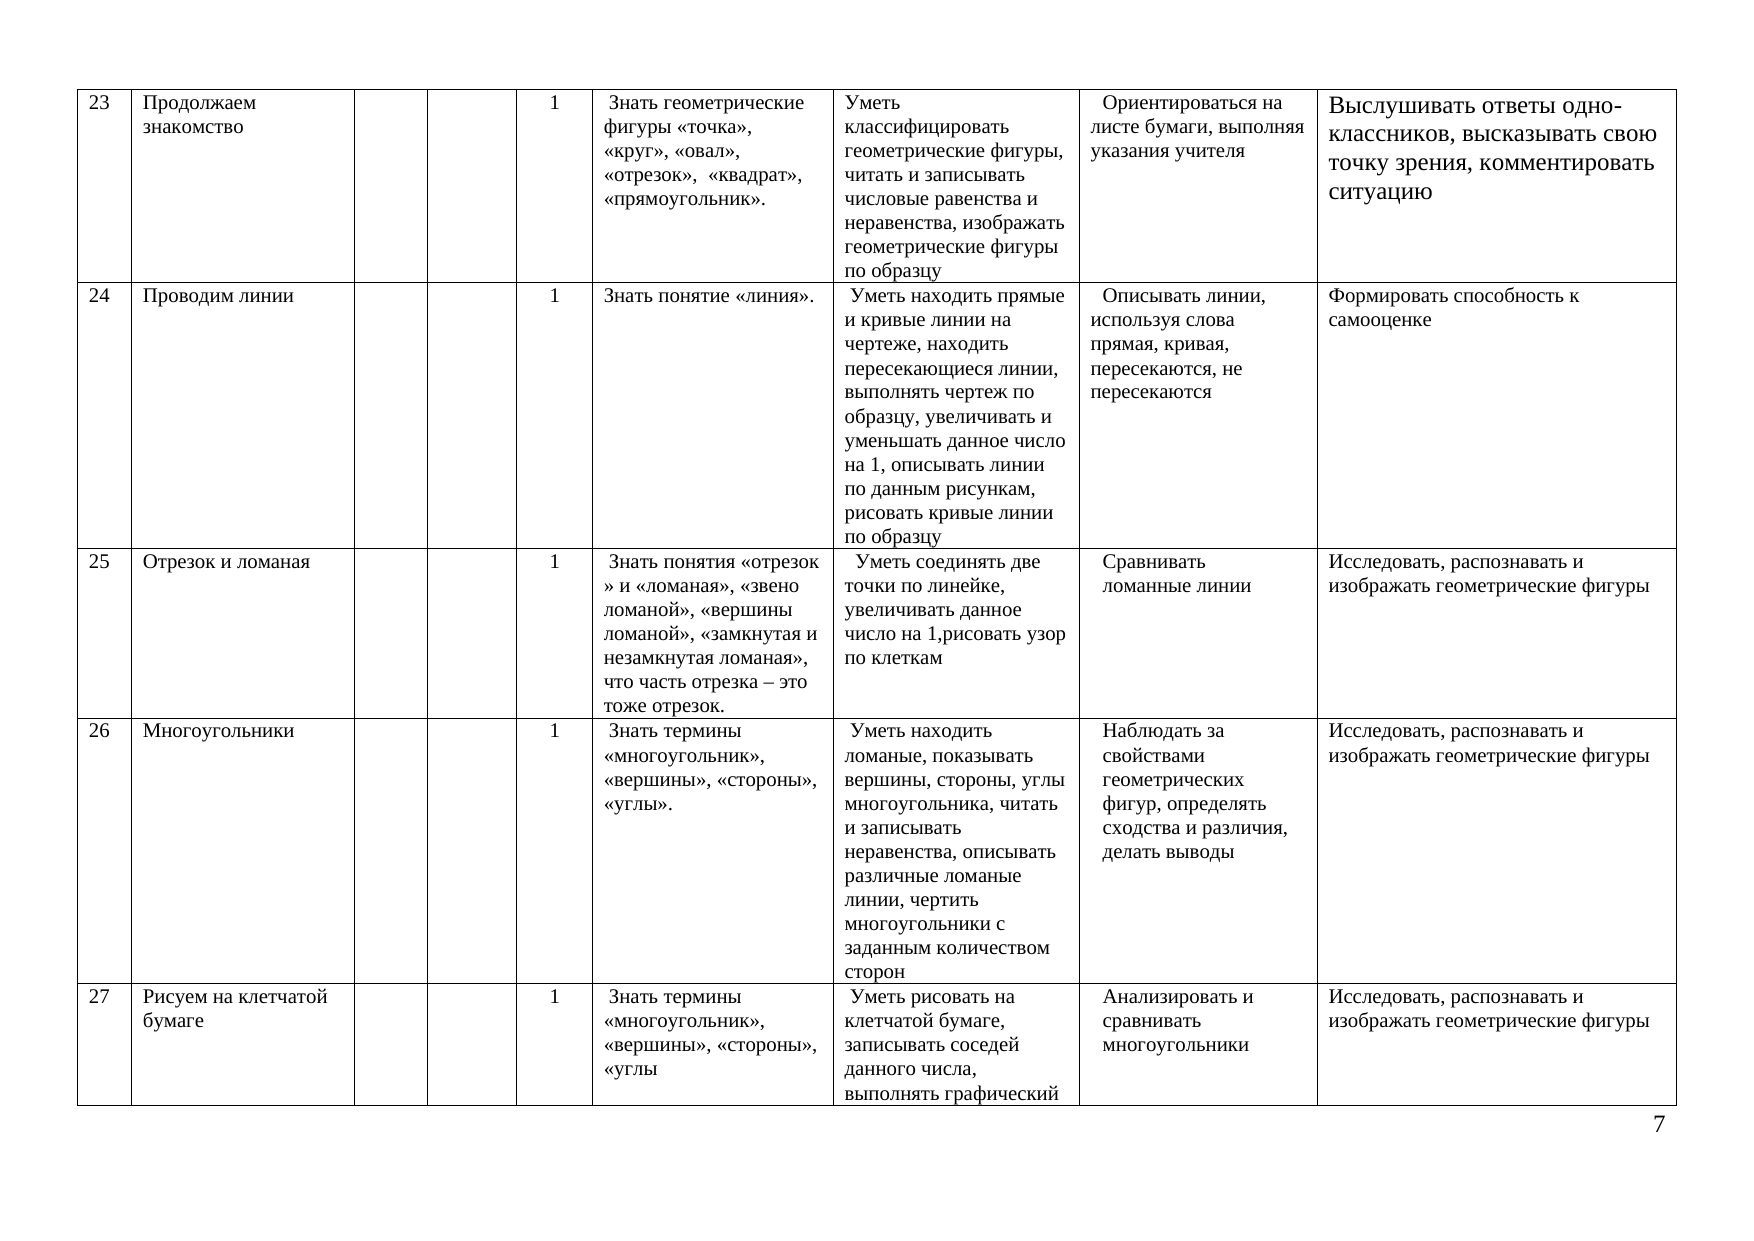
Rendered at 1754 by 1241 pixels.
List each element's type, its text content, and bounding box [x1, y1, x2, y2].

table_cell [1080, 984, 1317, 1104]
table_cell [355, 719, 427, 983]
table_cell Продолжаем знакомство [132, 90, 354, 282]
table_cell [428, 90, 516, 282]
table_cell Знать геометрические фигуры «точка», «круг», «овал», «отрезок», «квадрат», «прямоугольник». [593, 90, 833, 282]
table_cell Сравнивать ломанные линии [1080, 549, 1317, 717]
table_cell Уметь классифицировать геометрические фигуры, читать и записывать числовые равенства и неравенства, изображать геометрические фигуры по образцу [834, 90, 1079, 282]
table_cell Уметь соединять две точки по линейке, увеличивать данное число на 1,рисовать узор по клеткам [834, 549, 1079, 717]
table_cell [593, 984, 833, 1104]
table_cell Знать термины «многоугольник», «вершины», «стороны», «углы». [593, 719, 833, 983]
table_cell Исследовать, распознавать и изображать геометрические фигуры [1318, 719, 1676, 983]
table_cell Проводим линии [132, 283, 354, 548]
table_cell Многоугольники [132, 719, 354, 983]
table_cell [355, 90, 427, 282]
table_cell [834, 984, 1079, 1104]
table_cell Знать понятие «линия». [593, 283, 833, 548]
table_cell Формировать способность к самооценке [1318, 283, 1676, 548]
table_cell 26 [78, 719, 131, 983]
table_cell 1 [517, 984, 592, 1104]
table_cell [428, 549, 516, 717]
table_cell Выслушивать ответы одноклассников, высказывать свою точку зрения, комментировать ситуацию [1318, 90, 1676, 282]
table_cell 1 [517, 719, 592, 983]
table_cell [428, 984, 516, 1104]
table_cell Уметь находить прямые и кривые линии на чертеже, находить пересекающиеся линии, выполнять чертеж по образцу, увеличивать и уменьшать данное число на 1, описывать линии по данным рисункам, рисовать кривые линии по образцу [834, 283, 1079, 548]
table_cell Уметь находить ломаные, показывать вершины, стороны, углы многоугольника, читать и записывать неравенства, описывать различные ломаные линии, чертить многоугольники с заданным количеством сторон [834, 719, 1079, 983]
table_cell Ориентироваться на листе бумаги, выполняя указания учителя [1080, 90, 1317, 282]
table_cell 1 [517, 90, 592, 282]
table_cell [1318, 984, 1676, 1104]
table_cell [428, 283, 516, 548]
table_cell Исследовать, распознавать и изображать геометрические фигуры [1318, 549, 1676, 717]
table_cell 1 [517, 549, 592, 717]
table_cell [132, 984, 354, 1104]
table_cell Описывать линии, используя слова прямая, кривая, пересекаются, не пересекаются [1080, 283, 1317, 548]
table_cell 24 [78, 283, 131, 548]
table_cell Знать понятия «отрезок » и «ломаная», «звено ломаной», «вершины ломаной», «замкнутая и незамкнутая ломаная», что часть отрезка – это тоже отрезок. [593, 549, 833, 717]
table_cell 23 [78, 90, 131, 282]
table_cell Наблюдать за свойствами геометрических фигур, определять сходства и различия, делать выводы [1080, 719, 1317, 983]
table_cell 25 [78, 549, 131, 717]
table_cell [355, 984, 427, 1104]
table_cell 27 [78, 984, 131, 1104]
table_cell [355, 283, 427, 548]
table_cell 1 [517, 283, 592, 548]
table_cell [355, 549, 427, 717]
table_cell [428, 719, 516, 983]
table_cell Отрезок и ломаная [132, 549, 354, 717]
